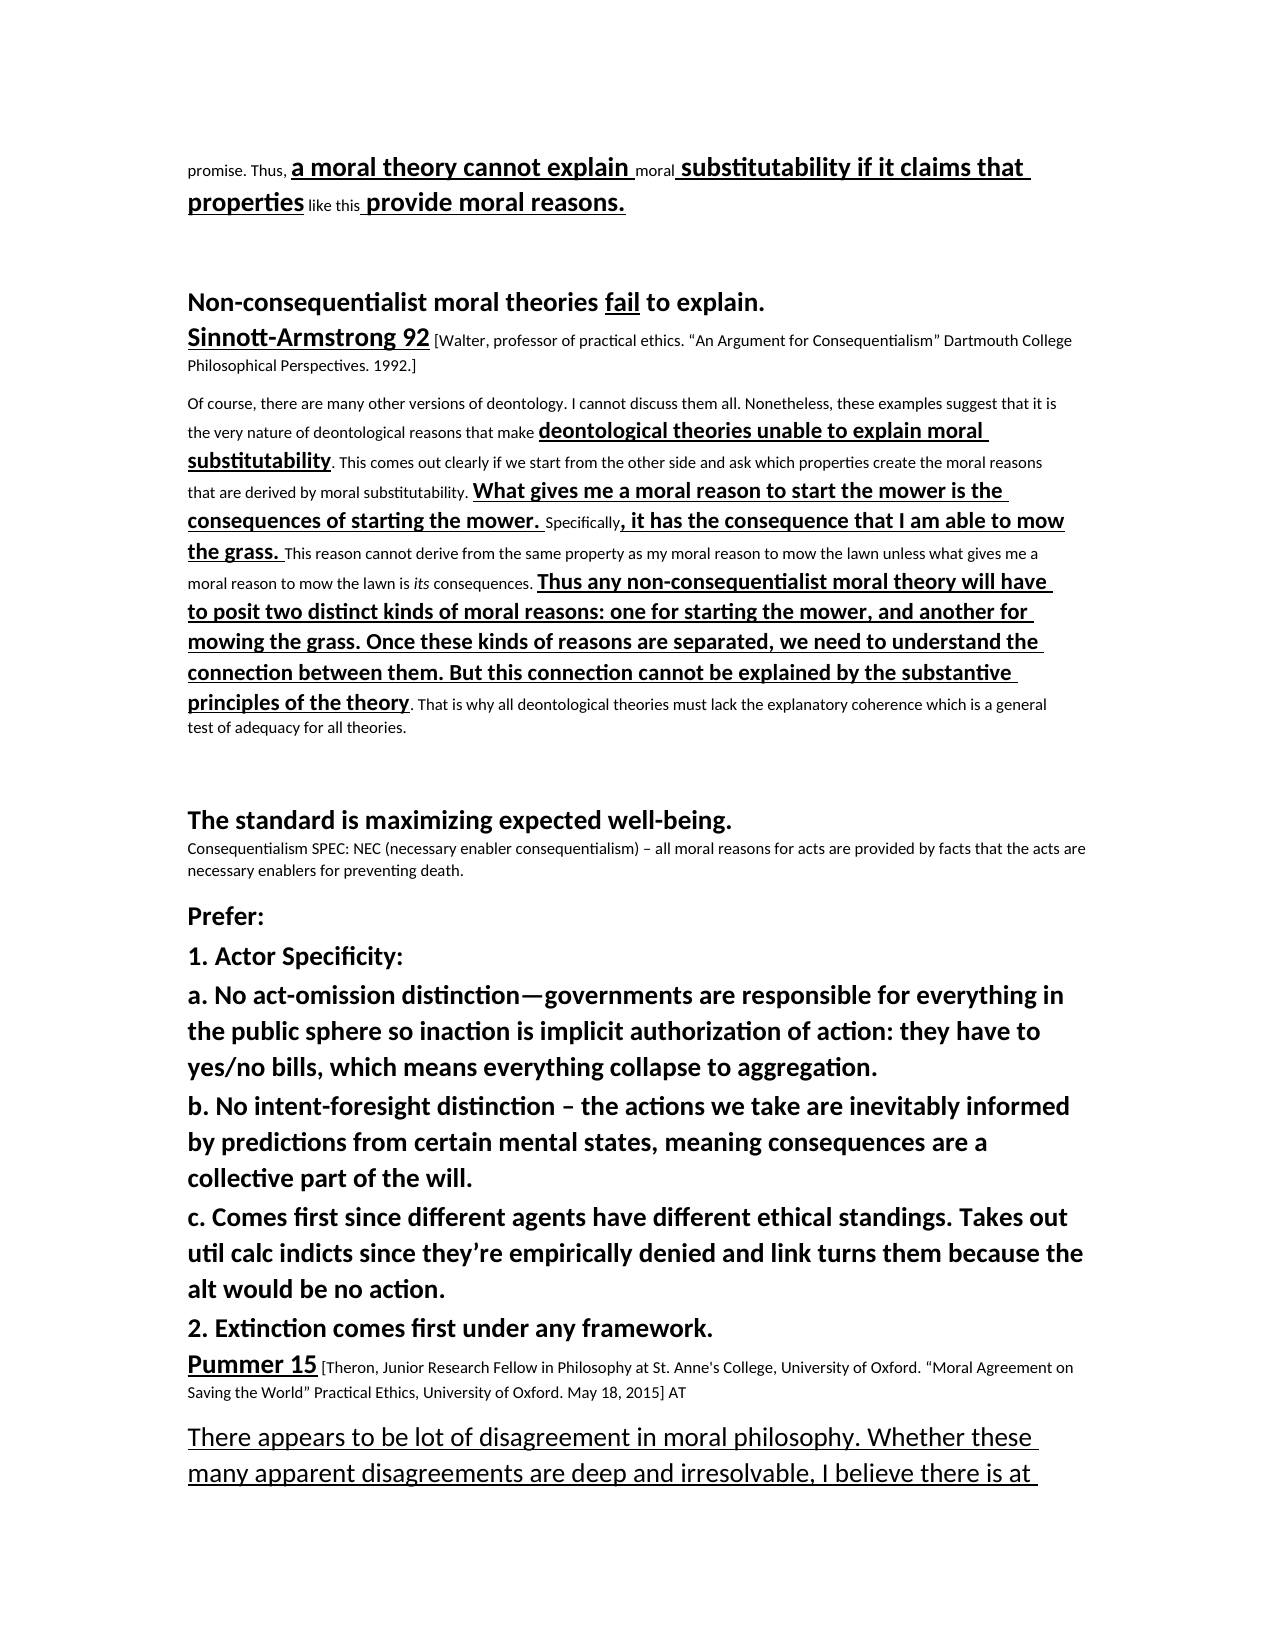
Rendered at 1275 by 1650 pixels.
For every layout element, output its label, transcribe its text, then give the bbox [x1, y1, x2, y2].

subtitle b. No intent-foresight distinction – the actions we take are inevitably informed by predictions from certain mental states, meaning consequences are a collective part of the will. [187, 1089, 1087, 1194]
subtitle The standard is maximizing expected well-being. [187, 803, 1087, 836]
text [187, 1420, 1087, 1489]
text Consequentialism SPEC: NEC (necessary enabler consequentialism) – all moral reasons for acts are provided by facts that the acts are necessary enablers for preventing death. [187, 838, 1087, 881]
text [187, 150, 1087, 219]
subtitle 1. Actor Specificity: [187, 939, 1087, 972]
text Pummer 15 [Theron, Junior Research Fellow in Philosophy at St. Anne's College, University of Oxford. “Moral Agreement on Saving the World” Practical Ethics, University of Oxford. May 18, 2015] AT [187, 1347, 1087, 1402]
subtitle Prefer: [187, 899, 1087, 932]
subtitle a. No act-omission distinction—governments are responsible for everything in the public sphere so inaction is implicit authorization of action: they have to yes/no bills, which means everything collapse to aggregation. [187, 978, 1087, 1083]
subtitle 2. Extinction comes first under any framework. [187, 1312, 1087, 1345]
text Sinnott-Armstrong 92 [Walter, professor of practical ethics. “An Argument for Consequentialism” Dartmouth College Philosophical Perspectives. 1992.] [187, 320, 1087, 375]
text Of course, there are many other versions of deontology. I cannot discuss them all. Nonetheless, these examples suggest that it is the very nature of deontological reasons that make deontological theories unable to explain moral substitutability. This comes out clearly if we start from the other side and ask which properties create the moral reasons that are derived by moral substitutability. What gives me a moral reason to start the mower is the consequences of starting the mower. Specifically, it has the consequence that I am able to mow the grass. This reason cannot derive from the same property as my moral reason to mow the lawn unless what gives me a moral reason to mow the lawn is its consequences. Thus any non-consequentialist moral theory will have to posit two distinct kinds of moral reasons: one for starting the mower, and another for mowing the grass. Once these kinds of reasons are separated, we need to understand the connection between them. But this connection cannot be explained by the substantive principles of the theory. That is why all deontological theories must lack the explanatory coherence which is a general test of adequacy for all theories. [187, 393, 1069, 738]
subtitle Non-consequentialist moral theories fail to explain. [187, 285, 1087, 318]
subtitle c. Comes first since different agents have different ethical standings. Takes out util calc indicts since they’re empirically denied and link turns them because the alt would be no action. [187, 1201, 1087, 1305]
